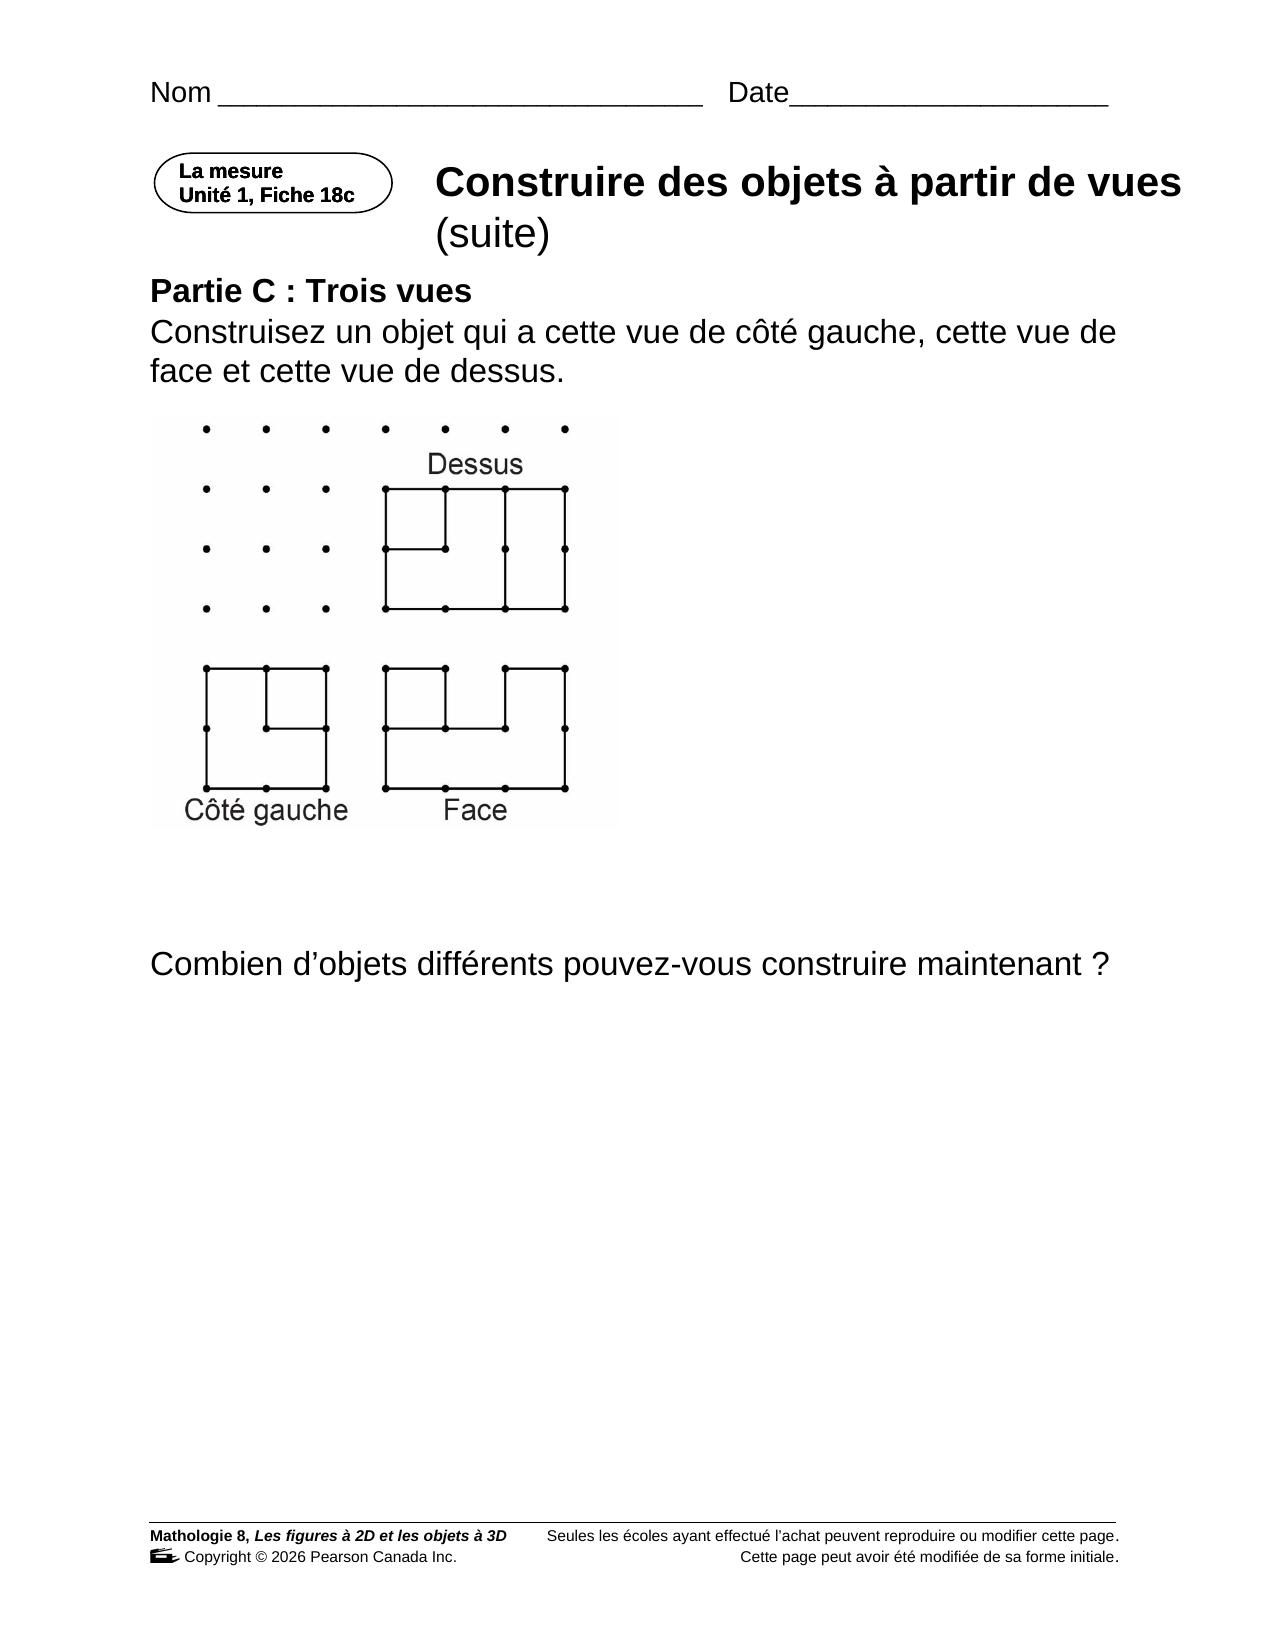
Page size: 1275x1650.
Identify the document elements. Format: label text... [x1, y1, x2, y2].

text Combien d’objets différents pouvez-vous construire maintenant ? [150, 944, 1181, 983]
picture [150, 414, 621, 829]
text Partie C : Trois vues [150, 271, 1181, 309]
text Construisez un objet qui a cette vue de côté gauche, cette vue de face et cette vue de dessus. [150, 312, 1181, 389]
picture [150, 1548, 180, 1563]
